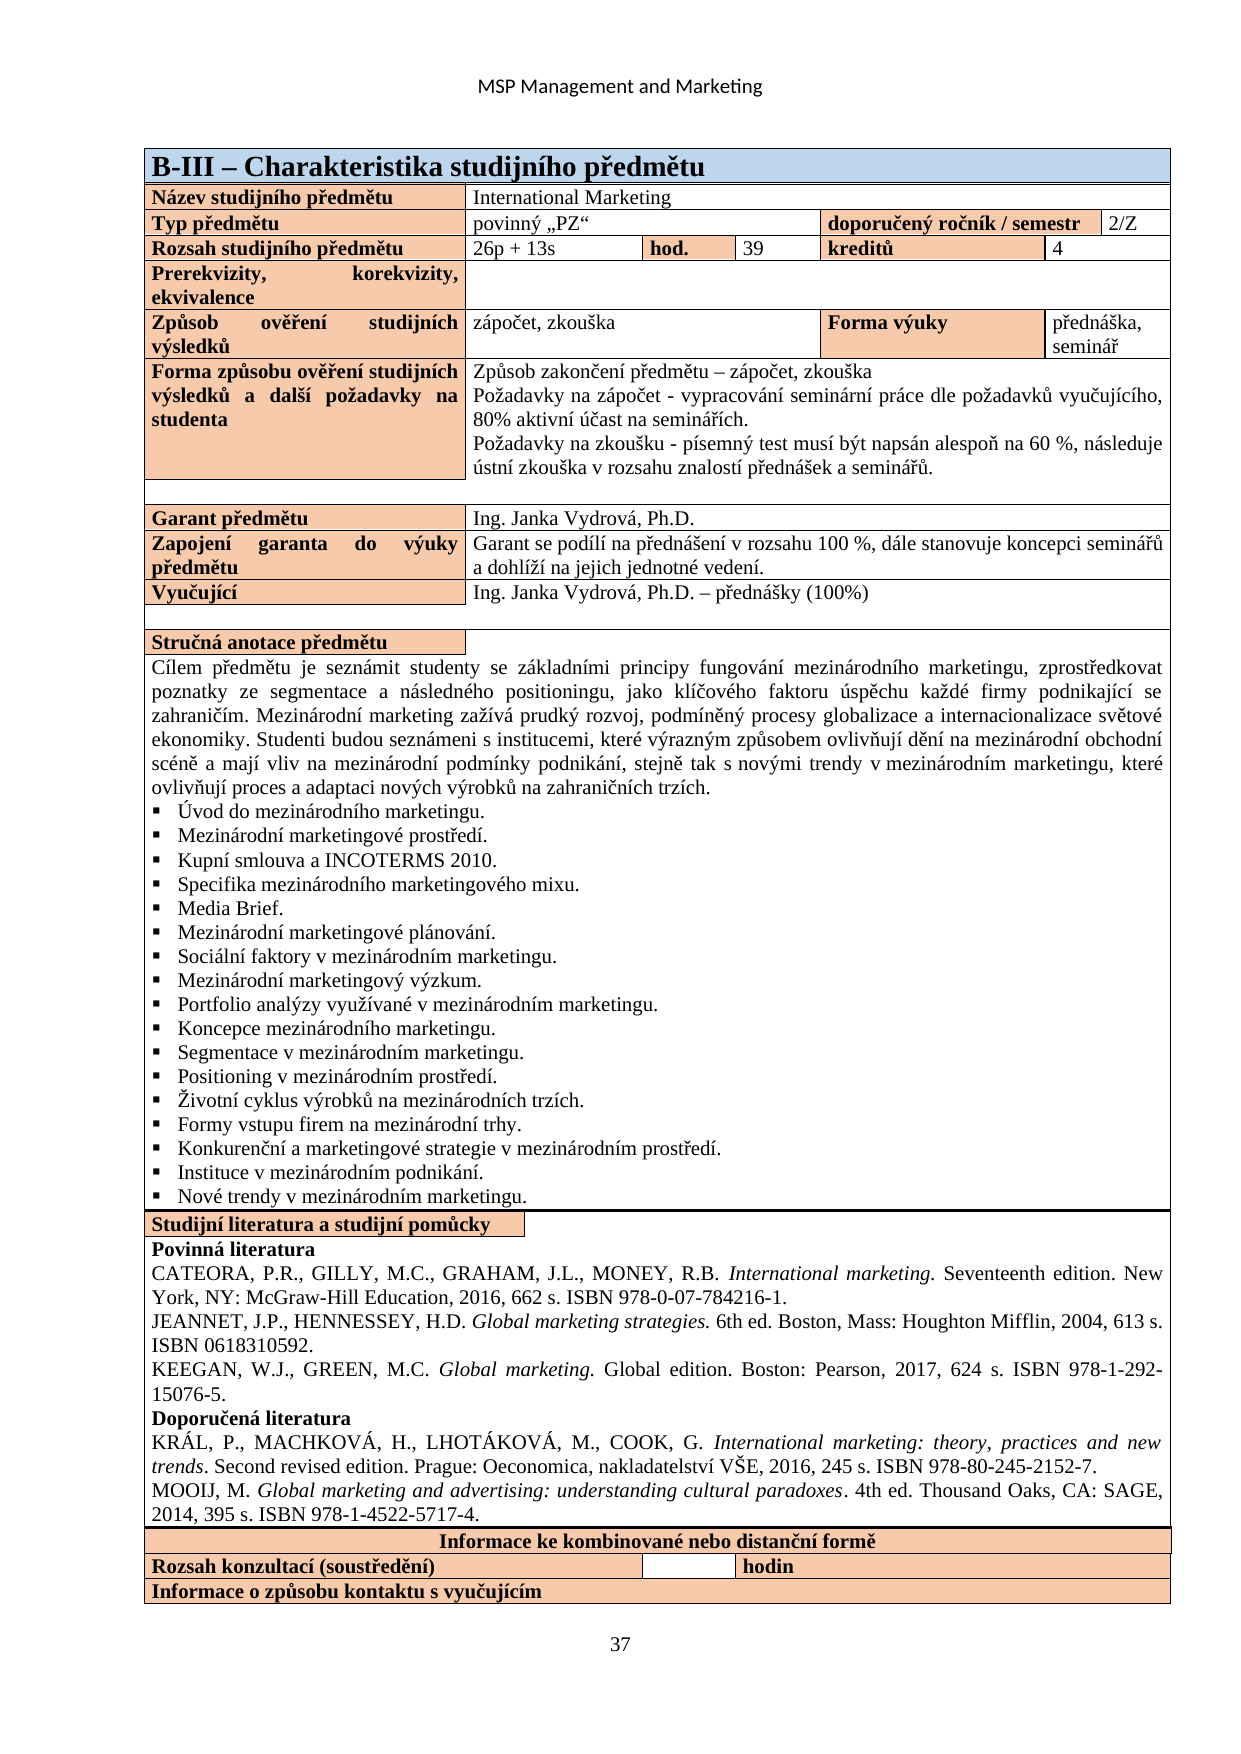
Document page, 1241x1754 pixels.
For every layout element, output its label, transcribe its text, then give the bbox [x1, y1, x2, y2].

table_cell [466, 261, 1170, 309]
table_cell hod. [643, 236, 735, 259]
table_cell [145, 604, 1170, 629]
table_cell Prerekvizity, korekvizity, ekvivalence [145, 261, 465, 309]
table_cell doporučený ročník / semestr [821, 210, 1101, 234]
table_cell [643, 1554, 735, 1578]
table_cell Informace ke kombinované nebo distanční formě [145, 1529, 1171, 1553]
table_cell 39 [736, 236, 820, 259]
table_cell Forma způsobu ověření studijních výsledků a další požadavky na studenta [145, 359, 465, 479]
table_header B-III – Charakteristika studijního předmětu [145, 149, 1170, 182]
table_cell [145, 479, 1170, 504]
table_cell Způsob ověření studijních výsledků [145, 310, 465, 358]
table_cell Garant předmětu [145, 505, 465, 529]
table_cell Rozsah studijního předmětu [145, 236, 465, 259]
table_cell Rozsah konzultací (soustředění) [145, 1554, 642, 1578]
table_cell [466, 630, 1170, 654]
table_cell Forma výuky [821, 310, 1044, 358]
table_cell Studijní literatura a studijní pomůcky [145, 1212, 524, 1236]
table_cell hodin [736, 1554, 1170, 1578]
table_cell Garant se podílí na přednášení v rozsahu 100 %, dále stanovuje koncepci seminářů a dohlíží na jejich jednotné vedení. [466, 531, 1170, 579]
table_cell zápočet, zkouška [466, 310, 820, 358]
table_cell přednáška, seminář [1046, 310, 1170, 358]
table_cell International Marketing [466, 185, 1170, 209]
table_cell Ing. Janka Vydrová, Ph.D. [466, 505, 1170, 529]
table_cell 2/Z [1102, 210, 1170, 234]
table_cell 26p + 13s [466, 236, 642, 259]
table_cell Povinná literatura CATEORA, P.R., GILLY, M.C., GRAHAM, J.L., MONEY, R.B. International marketing. Seventeenth edition. New York, NY: McGraw-Hill Education, 2016, 662 s. ISBN 978-0-07-784216-1. JEANNET, J.P., HENNESSEY, H.D. Global marketing strategies. 6th ed. Boston, Mass: Houghton Mifflin, 2004, 613 s. ISBN 0618310592. KEEGAN, W.J., GREEN, M.C. Global marketing. Global edition. Boston: Pearson, 2017, 624 s. ISBN 978-1-292-15076-5. Doporučená literatura KRÁL, P., MACHKOVÁ, H., LHOTÁKOVÁ, M., COOK, G. International marketing: theory, practices and new trends. Second revised edition. Prague: Oeconomica, nakladatelství VŠE, 2016, 245 s. ISBN 978-80-245-2152-7. MOOIJ, M. Global marketing and advertising: understanding cultural paradoxes. 4th ed. Thousand Oaks, CA: SAGE, 2014, 395 s. ISBN 978-1-4522-5717-4. [145, 1236, 1170, 1526]
table_cell Typ předmětu [145, 210, 465, 234]
table_cell Vyučující [145, 580, 465, 604]
table_cell [525, 1212, 1170, 1236]
table_cell 4 [1046, 236, 1170, 259]
table_cell Stručná anotace předmětu [145, 630, 465, 654]
table_cell Ing. Janka Vydrová, Ph.D. – přednášky (100%) [466, 580, 1170, 604]
table_cell Cílem předmětu je seznámit studenty se základními principy fungování mezinárodního marketingu, zprostředkovat poznatky ze segmentace a následného positioningu, jako klíčového faktoru úspěchu každé firmy podnikající se zahraničím. Mezinárodní marketing zažívá prudký rozvoj, podmíněný procesy globalizace a internacionalizace světové ekonomiky. Studenti budou seznámeni s institucemi, které výrazným způsobem ovlivňují dění na mezinárodní obchodní scéně a mají vliv na mezinárodní podmínky podnikání, stejně tak s novými trendy v mezinárodním marketingu, které ovlivňují proces a adaptaci nových výrobků na zahraničních trzích. Úvod do mezinárodního marketingu. Mezinárodní marketingové prostředí. Kupní smlouva a INCOTERMS 2010. Specifika mezinárodního marketingového mixu. Media Brief. Mezinárodní marketingové plánování. Sociální faktory v mezinárodním marketingu. Mezinárodní marketingový výzkum. Portfolio analýzy využívané v mezinárodním marketingu. Koncepce mezinárodního marketingu. Segmentace v mezinárodním marketingu. Positioning v mezinárodním prostředí. Životní cyklus výrobků na mezinárodních trzích. Formy vstupu firem na mezinárodní trhy. Konkurenční a marketingové strategie v mezinárodním prostředí. Instituce v mezinárodním podnikání. Nové trendy v mezinárodním marketingu. [145, 654, 1170, 1208]
table_cell Zapojení garanta do výuky předmětu [145, 531, 465, 579]
table_cell Způsob zakončení předmětu – zápočet, zkouška Požadavky na zápočet - vypracování seminární práce dle požadavků vyučujícího, 80% aktivní účast na seminářích. Požadavky na zkoušku - písemný test musí být napsán alespoň na 60 %, následuje ústní zkouška v rozsahu znalostí přednášek a seminářů. [466, 359, 1170, 479]
table_cell Informace o způsobu kontaktu s vyučujícím [145, 1579, 1170, 1603]
table_cell povinný „PZ“ [466, 210, 820, 234]
table_cell kreditů [821, 236, 1044, 259]
table_cell Název studijního předmětu [145, 185, 465, 209]
